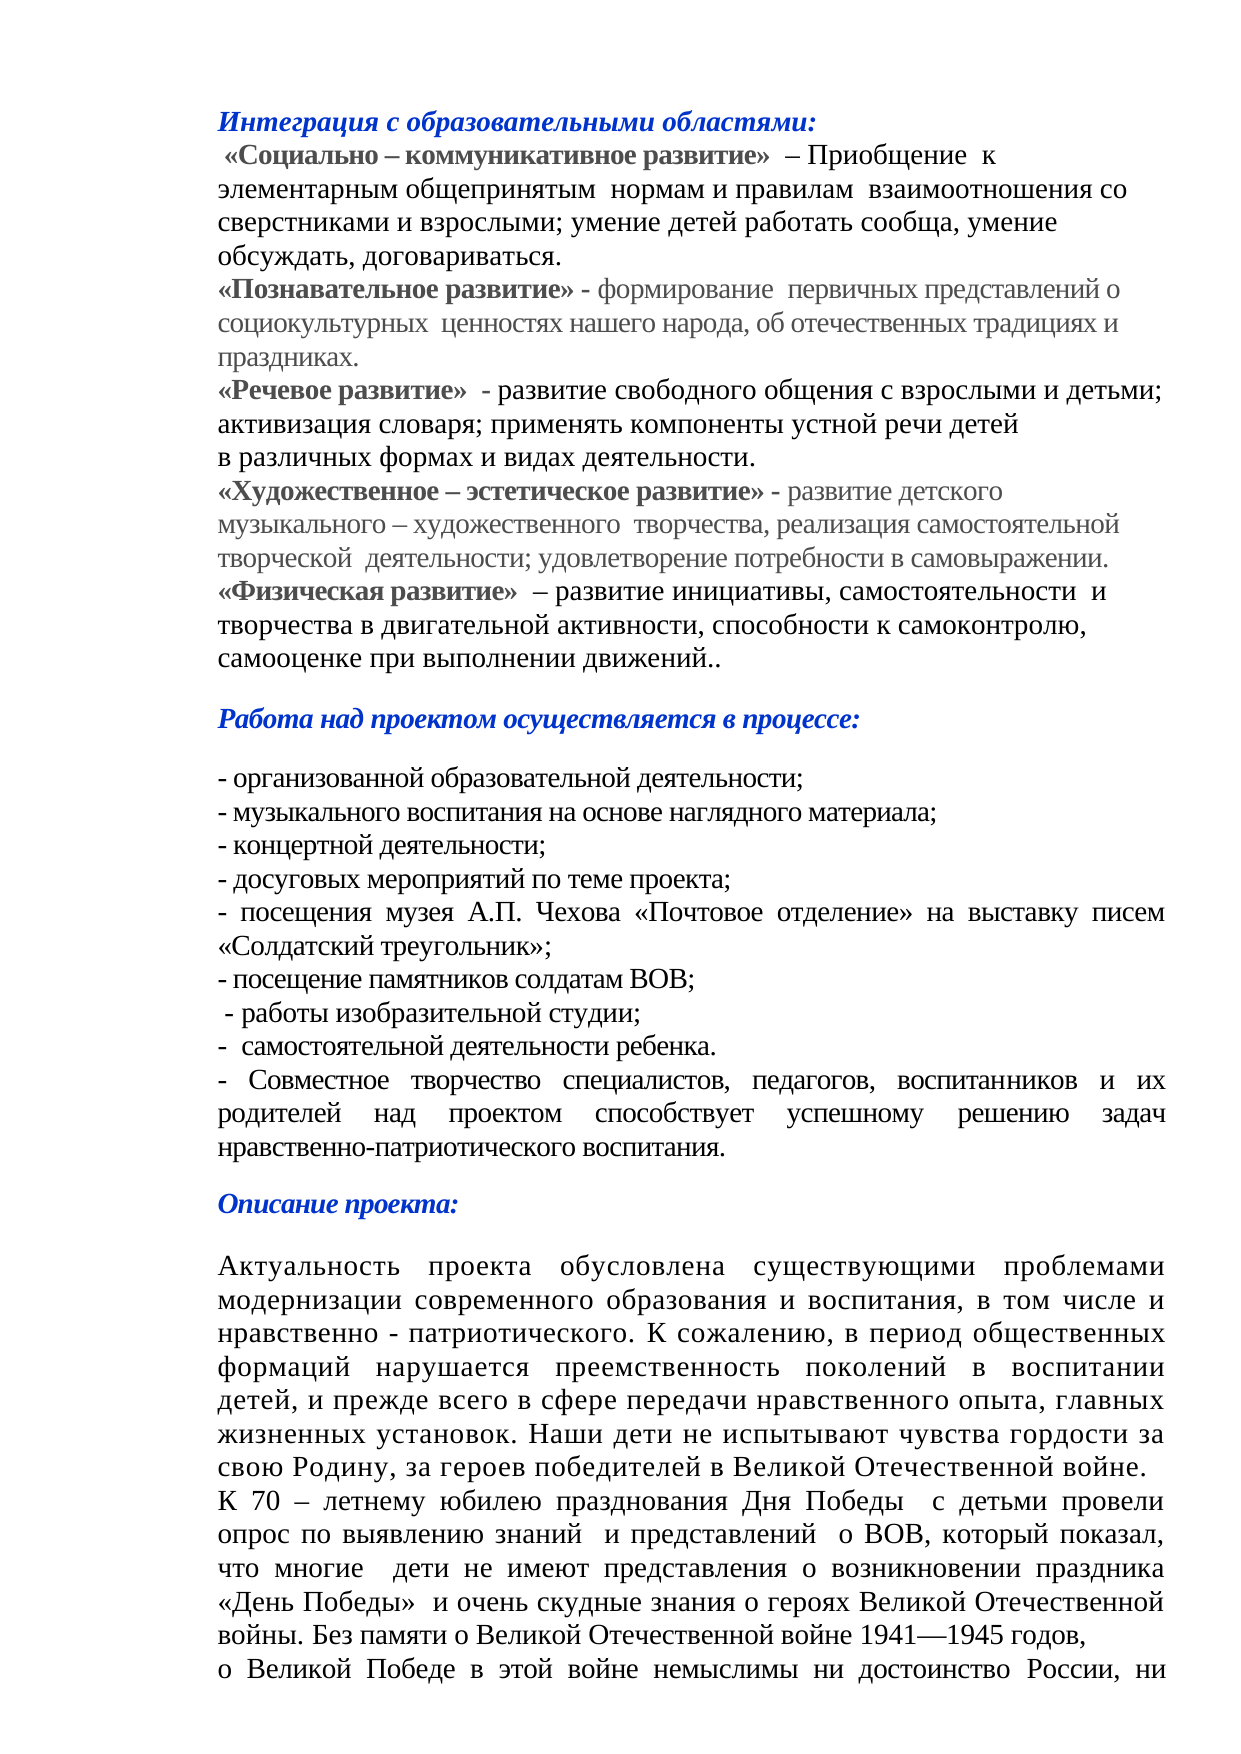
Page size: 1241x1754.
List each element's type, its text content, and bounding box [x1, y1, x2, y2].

text «Познавательное развитие» - формирование первичных представлений о социокультурных ценностях нашего народа, об отечественных традициях и праздниках. [217, 272, 1166, 372]
text - организованной образовательной деятельности; [217, 760, 1166, 794]
text Интеграция с образовательными областями: [217, 104, 1166, 137]
text - Совместное творчество специалистов, педагогов, воспитанников и их родителей над проектом способствует успешному решению задач нравственно-патриотического воспитания. [217, 1062, 1166, 1163]
text - концертной деятельности; [217, 827, 1166, 861]
text - музыкального воспитания на основе наглядного материала; [217, 794, 1166, 827]
text - посещение памятников солдатам ВОВ; [217, 961, 1166, 995]
text «Социально – коммуникативное развитие» – Приобщение к элементарным общепринятым нормам и правилам взаимоотношения со сверстниками и взрослыми; умение детей работать сообща, умение обсуждать, договариваться. [217, 137, 1166, 272]
text - посещения музея А.П. Чехова «Почтовое отделение» на выставку писем «Солдатский треугольник»; [217, 894, 1166, 961]
text Работа над проектом осуществляется в процессе: [217, 708, 1166, 734]
text К 70 – летнему юбилею празднования Дня Победы с детьми провели опрос по выявлению знаний и представлений о ВОВ, который показал, что многие дети не имеют представления о возникновении праздника «День Победы» и очень скудные знания о героях Великой Отечественной войны. Без памяти о Великой Отечественной войне 1941—1945 годов, [217, 1483, 1166, 1651]
text «Речевое развитие» - развитие свободного общения с взрослыми и детьми; активизация словаря; применять компоненты устной речи детей в различных формах и видах деятельности. [217, 372, 1166, 473]
text Актуальность проекта обусловлена существующими проблемами модернизации современного образования и воспитания, в том числе и нравственно - патриотического. К сожалению, в период общественных формаций нарушается преемственность поколений в воспитании детей, и прежде всего в сфере передачи нравственного опыта, главных жизненных установок. Наши дети не испытывают чувства гордости за свою Родину, за героев победителей в Великой Отечественной войне. [217, 1248, 1166, 1483]
text - работы изобразительной студии; [217, 995, 1166, 1028]
text - досуговых мероприятий по теме проекта; [217, 861, 1166, 894]
text Описание проекта: [217, 1191, 1166, 1220]
text «Физическая развитие» – развитие инициативы, самостоятельности и творчества в двигательной активности, способности к самоконтролю, самооценке при выполнении движений.. [217, 573, 1166, 674]
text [217, 1651, 1166, 1684]
text - самостоятельной деятельности ребенка. [217, 1028, 1166, 1062]
text «Художественное – эстетическое развитие» - развитие детского музыкального – художественного творчества, реализация самостоятельной творческой деятельности; удовлетворение потребности в самовыражении. [217, 473, 1166, 573]
